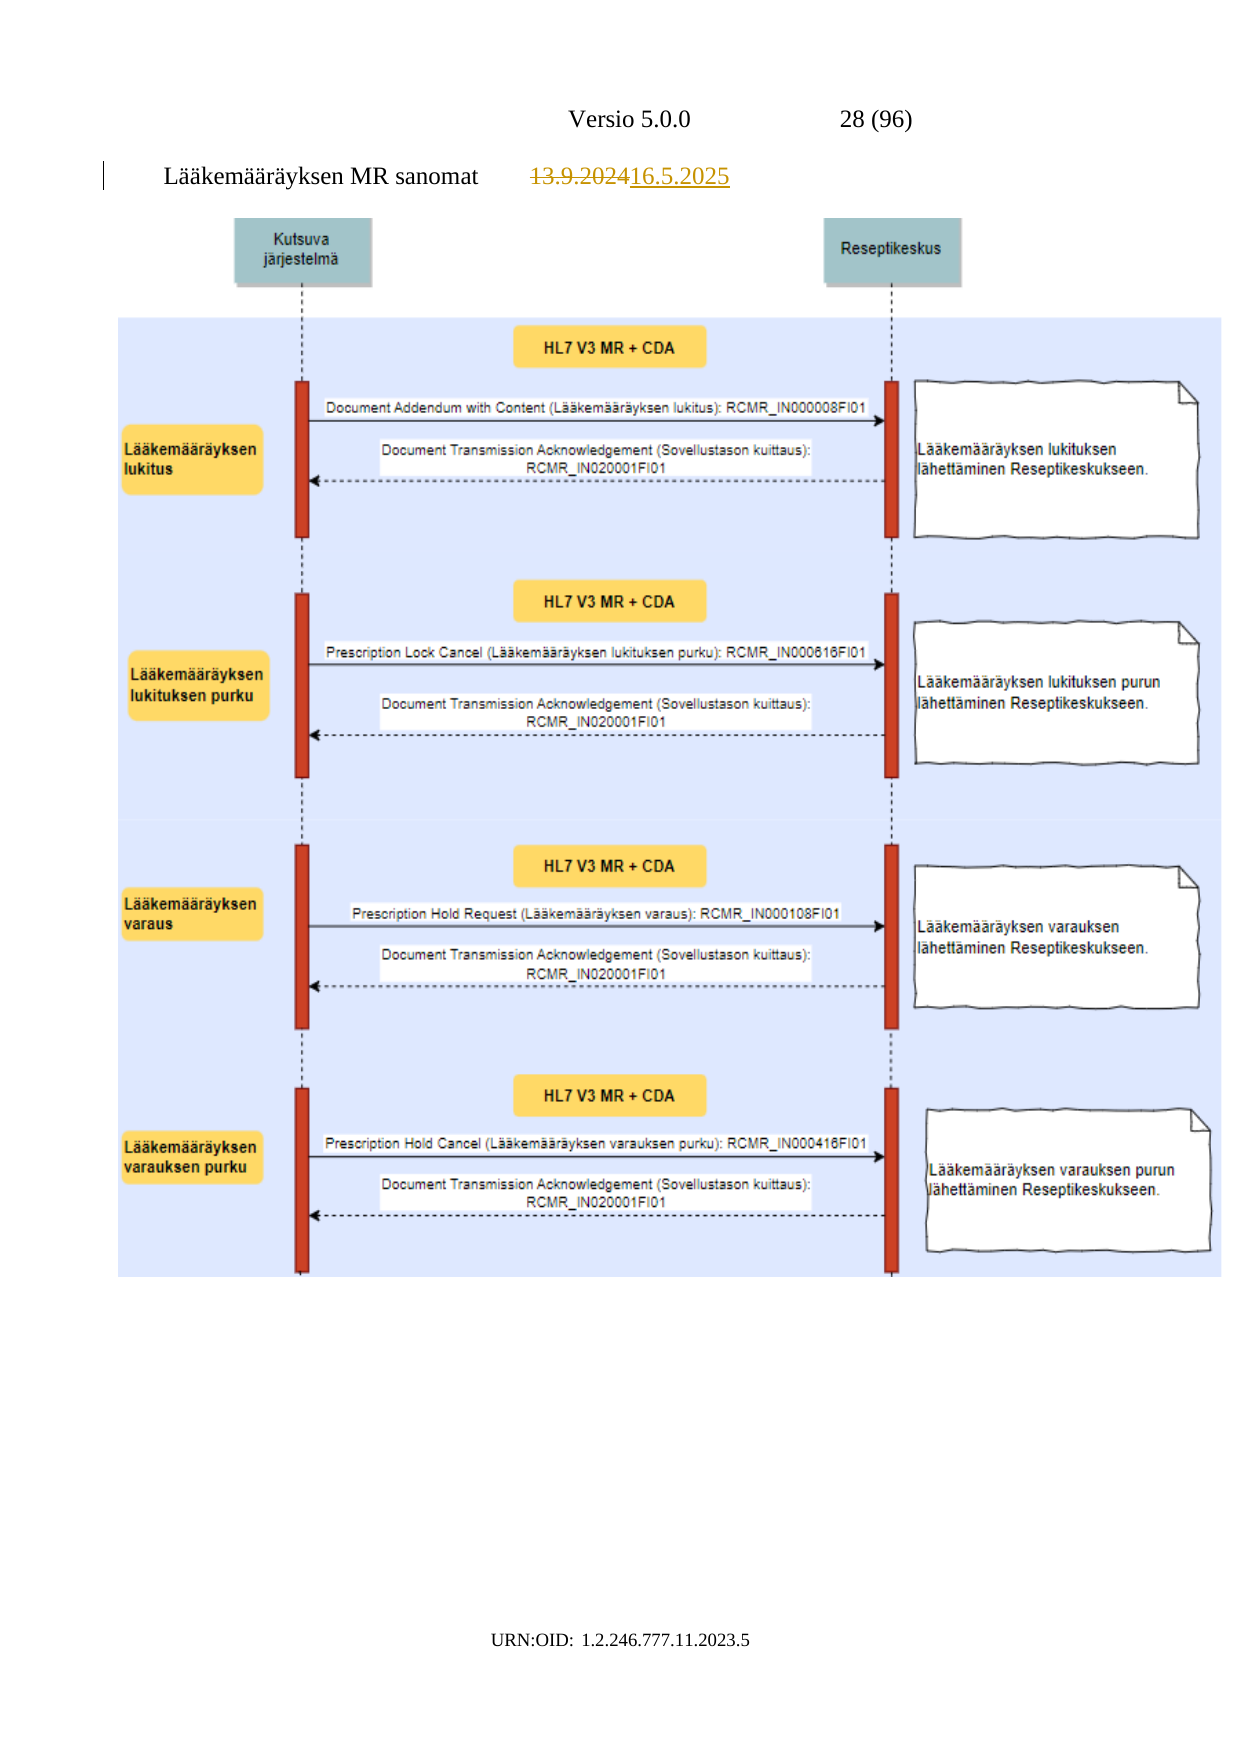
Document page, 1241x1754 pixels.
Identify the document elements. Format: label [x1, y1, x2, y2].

picture [118, 218, 1222, 1277]
